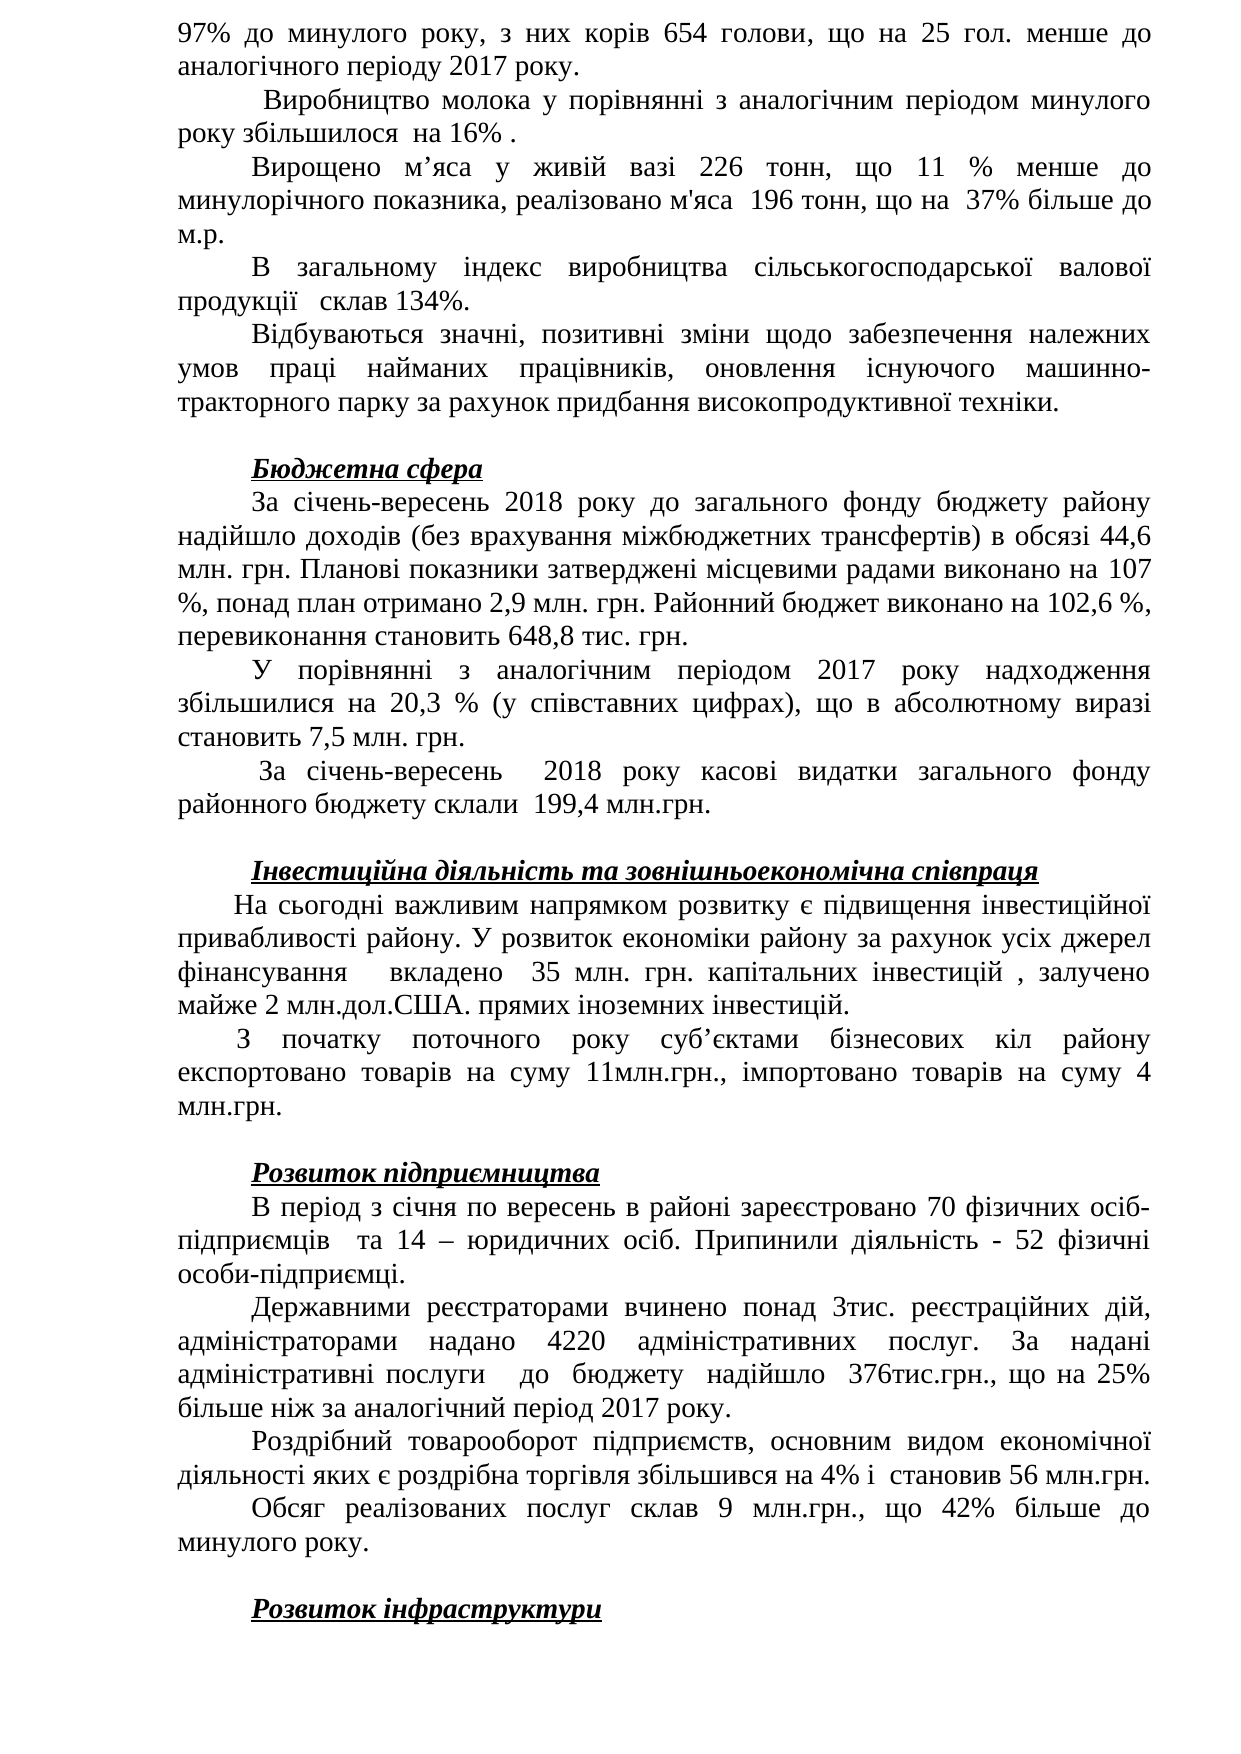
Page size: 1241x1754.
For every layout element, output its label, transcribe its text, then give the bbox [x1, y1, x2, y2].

text На сьогодні важливим напрямком розвитку є підвищення інвестиційної привабливості району. У розвиток економіки району за рахунок усіх джерел фінансування вкладено 35 млн. грн. капітальних інвестицій , залучено майже 2 млн.дол.США. прямих іноземних інвестицій. [177, 887, 1152, 1021]
text Державними реєстраторами вчинено понад 3тис. реєстраційних дій, адміністраторами надано 4220 адміністративних послуг. За надані адміністративні послуги до бюджету надійшло 376тис.грн., що на 25% більше ніж за аналогічний період 2017 року. [177, 1289, 1152, 1423]
text В період з січня по вересень в районі зареєстровано 70 фізичних осіб- підприємців та 14 – юридичних осіб. Припинили діяльність - 52 фізичні особи-підприємці. [177, 1189, 1152, 1289]
text В загальному індекс виробництва сільськогосподарської валової продукції склав 134%. [177, 249, 1152, 317]
text Виробництво молока у порівнянні з аналогічним періодом минулого року збільшилося на 16% . [177, 82, 1152, 149]
text Інвестиційна діяльність та зовнішньоекономічна співпраця [177, 853, 1152, 887]
text Відбуваються значні, позитивні зміни щодо забезпечення належних умов праці найманих працівників, оновлення існуючого машинно-тракторного парку за рахунок придбання високопродуктивної техніки. [177, 317, 1152, 417]
text Роздрібний товарооборот підприємств, основним видом економічної діяльності яких є роздрібна торгівля збільшився на 4% і становив 56 млн.грн. [177, 1423, 1152, 1491]
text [177, 15, 1152, 82]
text З початку поточного року суб’єктами бізнесових кіл району експортовано товарів на суму 11млн.грн., імпортовано товарів на суму 4 млн.грн. [177, 1021, 1152, 1122]
text Розвиток інфраструктури [177, 1591, 1152, 1625]
text За січень-вересень 2018 року до загального фонду бюджету району надійшло доходів (без врахування міжбюджетних трансфертів) в обсязі 44,6 млн. грн. Планові показники затверджені місцевими радами виконано на 107 %, понад план отримано 2,9 млн. грн. Районний бюджет виконано на 102,6 %, перевиконання становить 648,8 тис. грн. [177, 484, 1152, 652]
text Вирощено м’яса у живій вазі 226 тонн, що 11 % менше до минулорічного показника, реалізовано м'яса 196 тонн, що на 37% більше до м.р. [177, 149, 1152, 249]
text У порівнянні з аналогічним періодом 2017 року надходження збільшилися на 20,3 % (у співставних цифрах), що в абсолютному виразі становить 7,5 млн. грн. [177, 652, 1152, 753]
text За січень-вересень 2018 року касові видатки загального фонду районного бюджету склали 199,4 млн.грн. [177, 753, 1152, 820]
text Бюджетна сфера [177, 451, 1152, 484]
text Розвиток підприємництва [177, 1155, 1152, 1189]
text Обсяг реалізованих послуг склав 9 млн.грн., що 42% більше до минулого року. [177, 1491, 1152, 1558]
